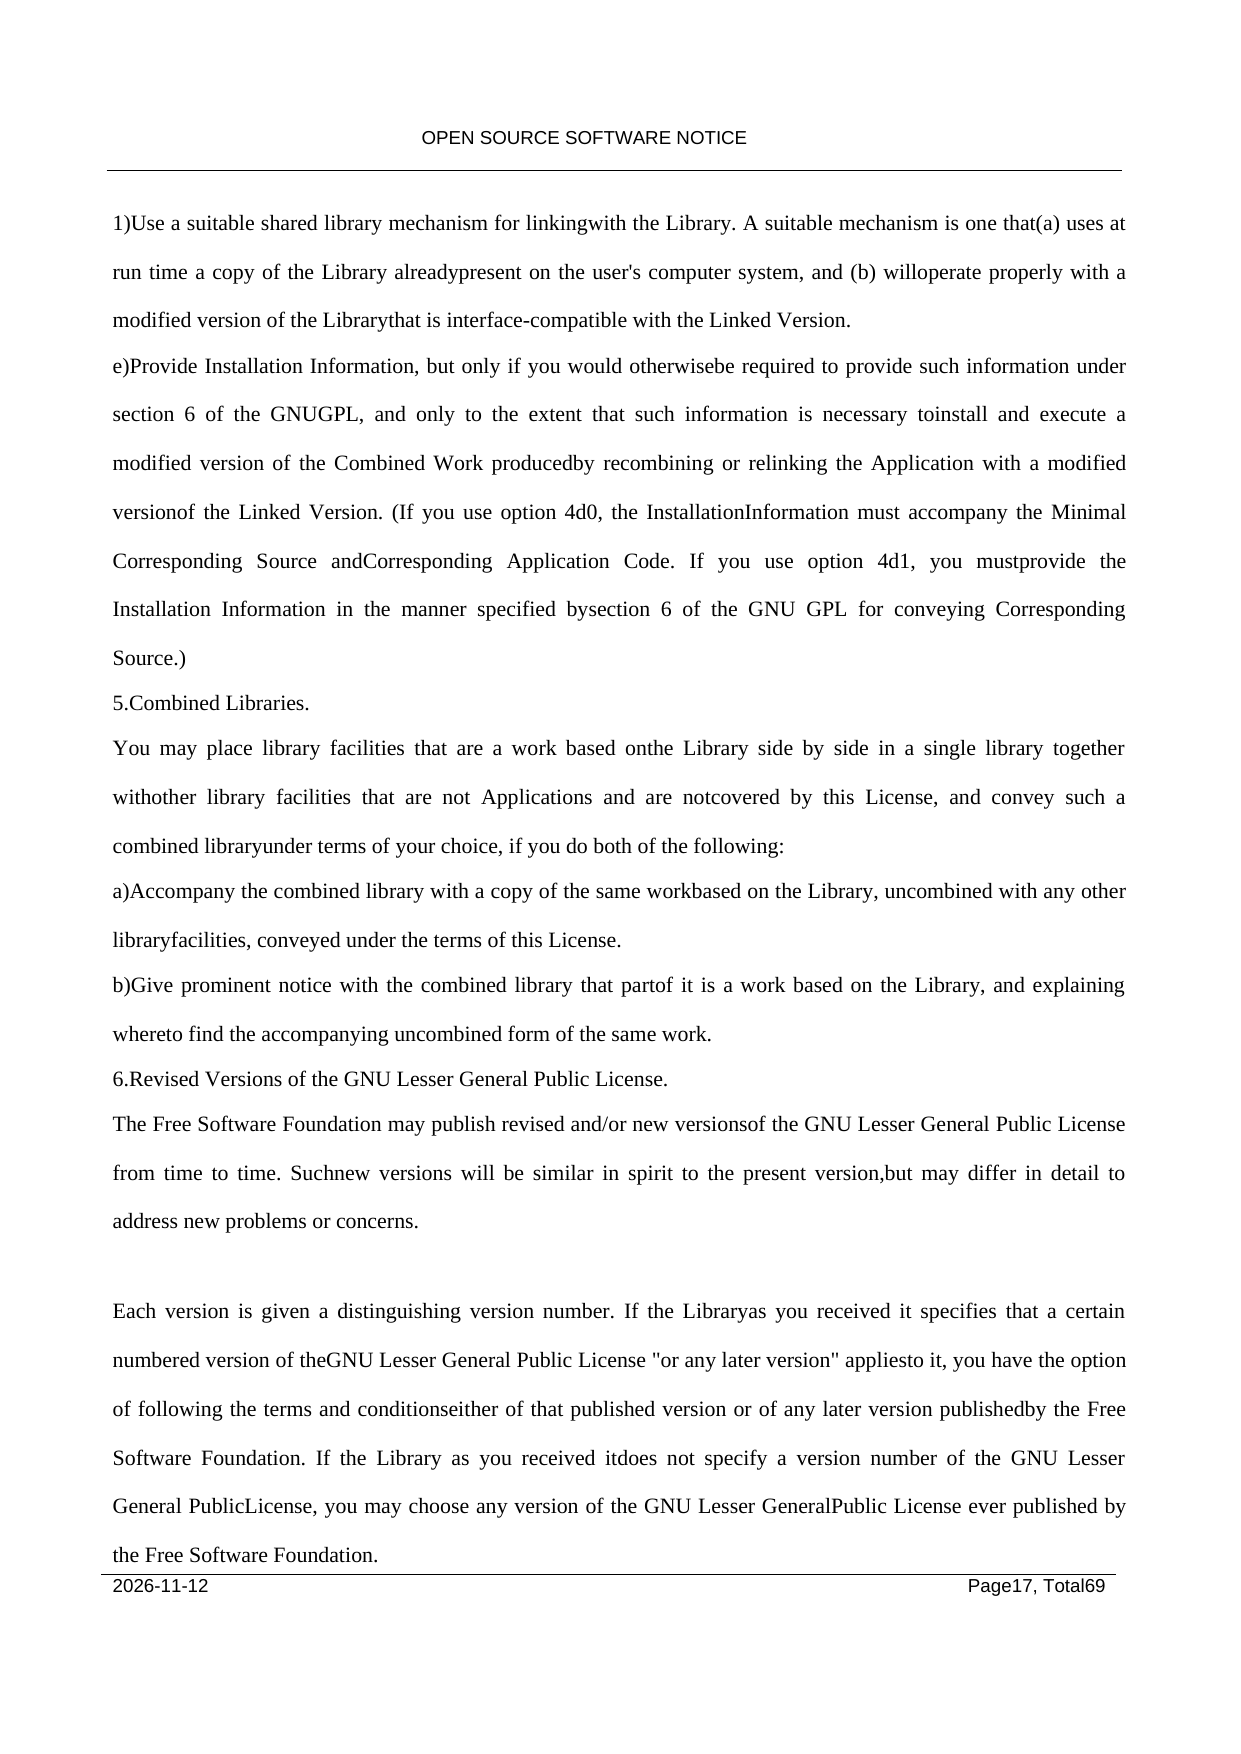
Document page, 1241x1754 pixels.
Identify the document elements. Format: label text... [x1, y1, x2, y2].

text b)Give prominent notice with the combined library that partof it is a work based on the Library, and explaining whereto find the accompanying uncombined form of the same work. [112, 968, 1128, 1049]
text The Free Software Foundation may publish revised and/or new versionsof the GNU Lesser General Public License from time to time. Suchnew versions will be similar in spirit to the present version,but may differ in detail to address new problems or concerns. [112, 1107, 1128, 1237]
text 5.Combined Libraries. [112, 687, 1128, 719]
text You may place library facilities that are a work based onthe Library side by side in a single library together withother library facilities that are not Applications and are notcovered by this License, and convey such a combined libraryunder terms of your choice, if you do both of the following: [112, 732, 1128, 862]
text Each version is given a distinguishing version number. If the Libraryas you received it specifies that a certain numbered version of theGNU Lesser General Public License "or any later version" appliesto it, you have the option of following the terms and conditionseither of that published version or of any later version publishedby the Free Software Foundation. If the Library as you received itdoes not specify a version number of the GNU Lesser General PublicLicense, you may choose any version of the GNU Lesser GeneralPublic License ever published by the Free Software Foundation. [112, 1295, 1128, 1571]
text 6.Revised Versions of the GNU Lesser General Public License. [112, 1062, 1128, 1094]
text 1)Use a suitable shared library mechanism for linkingwith the Library. A suitable mechanism is one that(a) uses at run time a copy of the Library alreadypresent on the user's computer system, and (b) willoperate properly with a modified version of the Librarythat is interface-compatible with the Linked Version. [112, 206, 1128, 336]
text e)Provide Installation Information, but only if you would otherwisebe required to provide such information under section 6 of the GNUGPL, and only to the extent that such information is necessary toinstall and execute a modified version of the Combined Work producedby recombining or relinking the Application with a modified versionof the Linked Version. (If you use option 4d0, the InstallationInformation must accompany the Minimal Corresponding Source andCorresponding Application Code. If you use option 4d1, you mustprovide the Installation Information in the manner specified bysection 6 of the GNU GPL for conveying Corresponding Source.) [112, 349, 1128, 674]
text a)Accompany the combined library with a copy of the same workbased on the Library, uncombined with any other libraryfacilities, conveyed under the terms of this License. [112, 874, 1128, 956]
